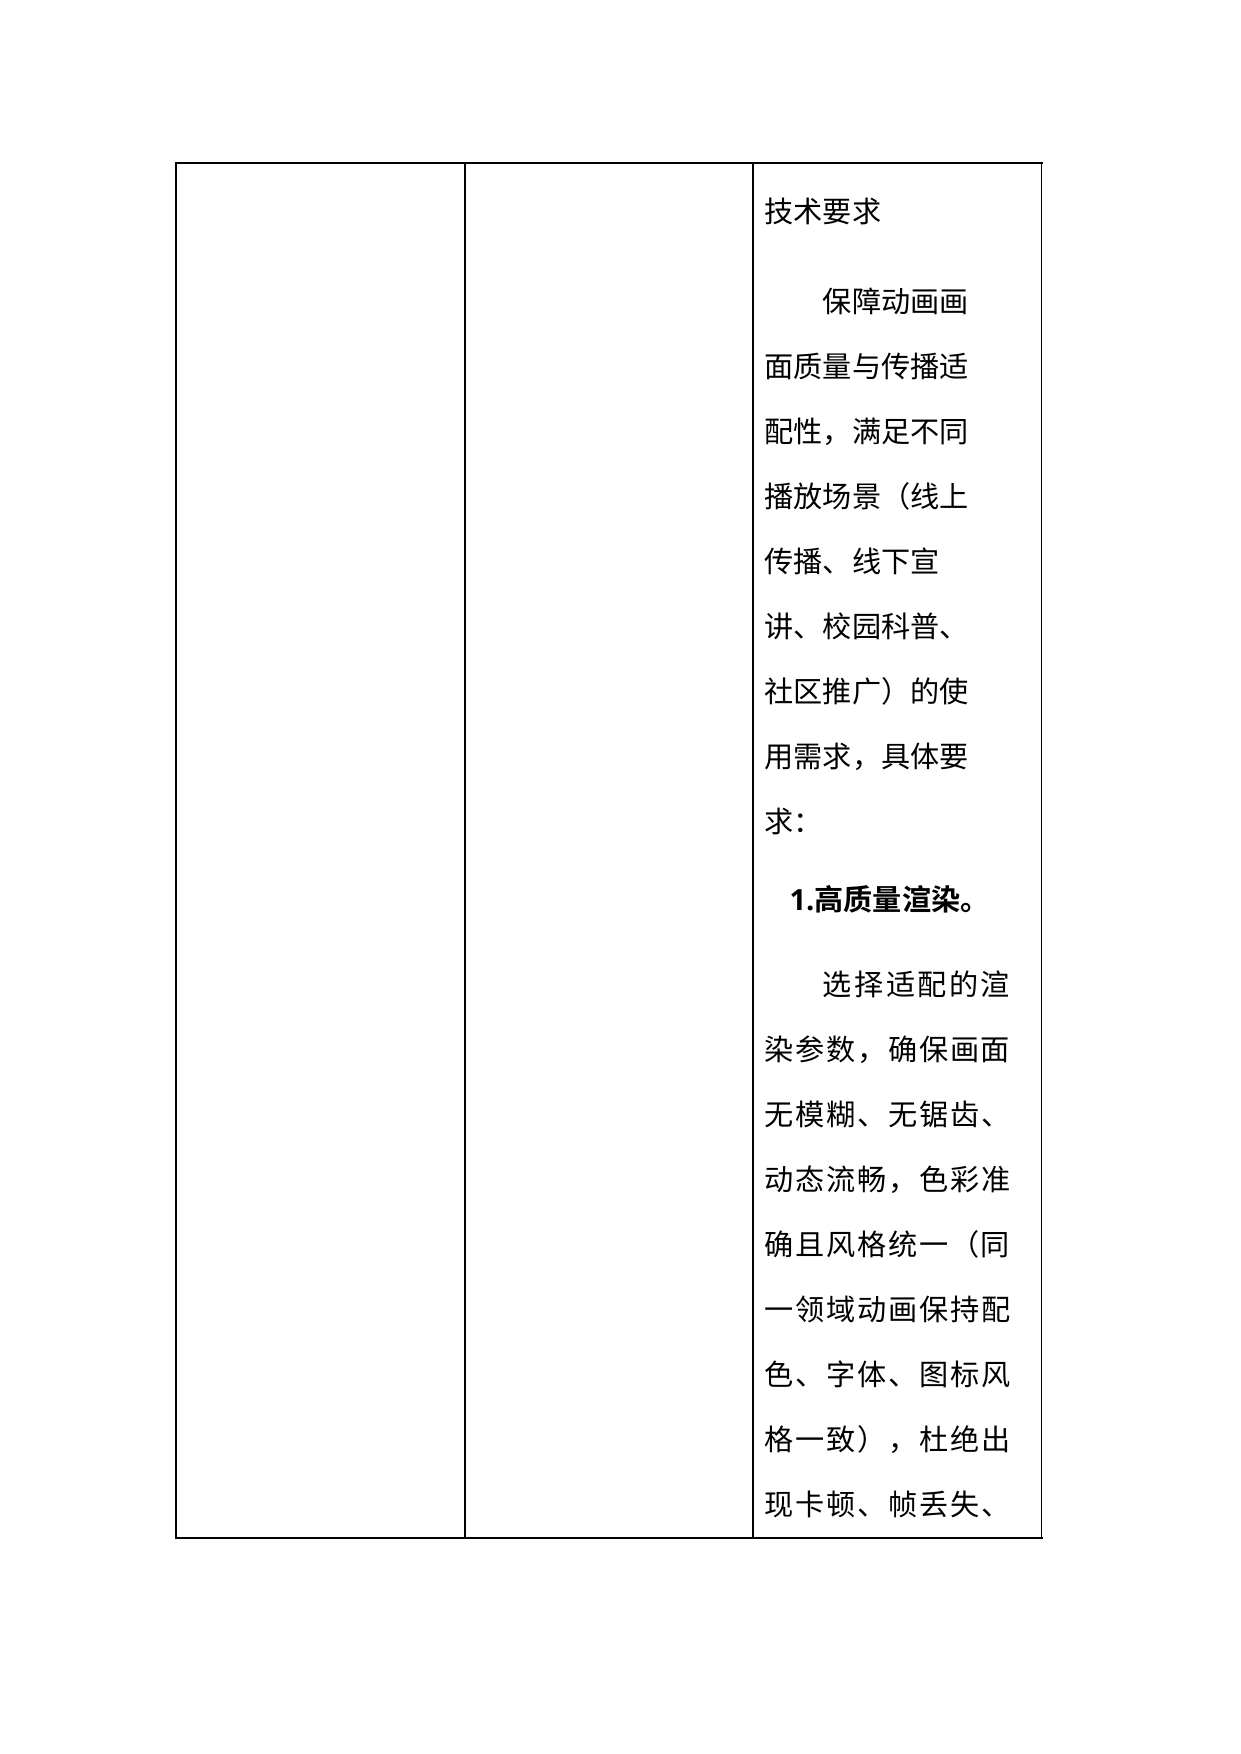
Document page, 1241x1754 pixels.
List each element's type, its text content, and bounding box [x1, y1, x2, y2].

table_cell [754, 164, 1041, 1537]
table_cell [466, 164, 752, 1537]
table_cell 1 [177, 164, 464, 1537]
